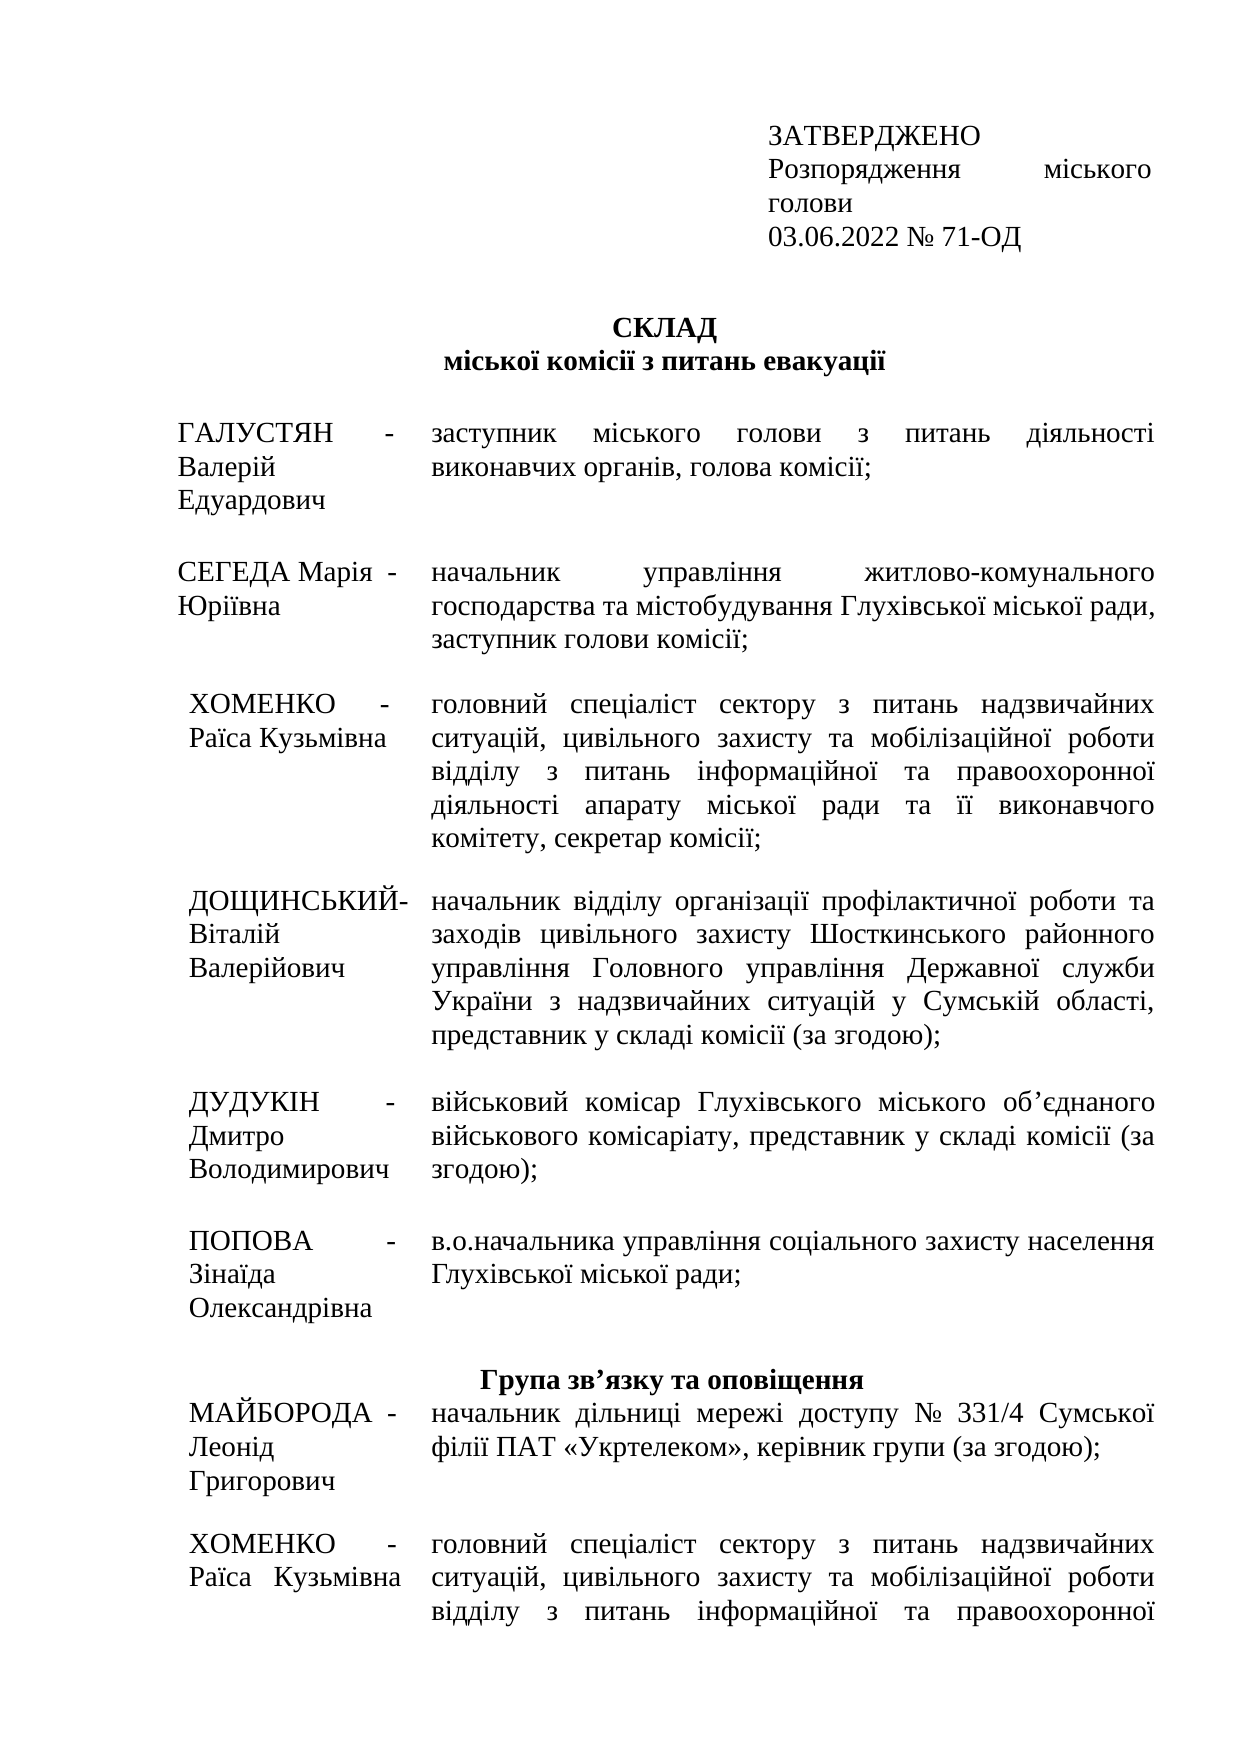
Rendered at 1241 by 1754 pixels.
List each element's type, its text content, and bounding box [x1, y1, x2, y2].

table_cell СЕГЕДА Марія -Юріївна [177, 554, 420, 686]
table_cell головний спеціаліст сектору з питань надзвичайних ситуацій, цивільного захисту та мобілізаційної роботи відділу з питань інформаційної та правоохоронної діяльності апарату міської ради та її виконавчого комітету, секретар комісії; [420, 686, 1167, 883]
table_cell в.о.начальника управління соціального захисту населення Глухівської міської ради; [420, 1223, 1167, 1362]
table_header ГАЛУСТЯН - Валерій Едуардович [177, 415, 420, 554]
table_cell начальник відділу організації профілактичної роботи та заходів цивільного захисту Шосткинського районного управління Головного управління Державної служби України з надзвичайних ситуацій у Сумській області, представник у складі комісії (за згодою); військовий комісар Глухівського міського об’єднаного військового комісаріату, представник у складі комісії (за згодою); [420, 883, 1167, 1223]
text СКЛАД [177, 310, 1152, 343]
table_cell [420, 1526, 1167, 1627]
text ЗАТВЕРДЖЕНО [768, 118, 1152, 152]
table_cell МАЙБОРОДА - Леонід Григорович [177, 1396, 420, 1526]
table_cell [177, 1526, 420, 1627]
text Розпорядження міського голови [768, 152, 1152, 219]
table_cell начальник дільниці мережі доступу № 331/4 Сумської філії ПАТ «Укртелеком», керівник групи (за згодою); [420, 1396, 1167, 1526]
table_cell Група зв’язку та оповіщення [177, 1362, 1167, 1396]
table_header заступник міського голови з питань діяльності виконавчих органів, голова комісії; [420, 415, 1167, 554]
table_cell ПОПОВА - Зінаїда Олександрівна [177, 1223, 420, 1362]
table_cell начальник управління житлово-комунального господарства та містобудування Глухівської міської ради, заступник голови комісії; [420, 554, 1167, 686]
table_cell ДОЩИНСЬКИЙ- Віталій Валерійович ДУДУКІН -Дмитро Володимирович [177, 883, 420, 1223]
table_cell ХОМЕНКО -Раїса Кузьмівна [177, 686, 420, 883]
text міської комісії з питань евакуації [177, 343, 1152, 377]
text 03.06.2022 № 71-ОД [768, 219, 1152, 252]
